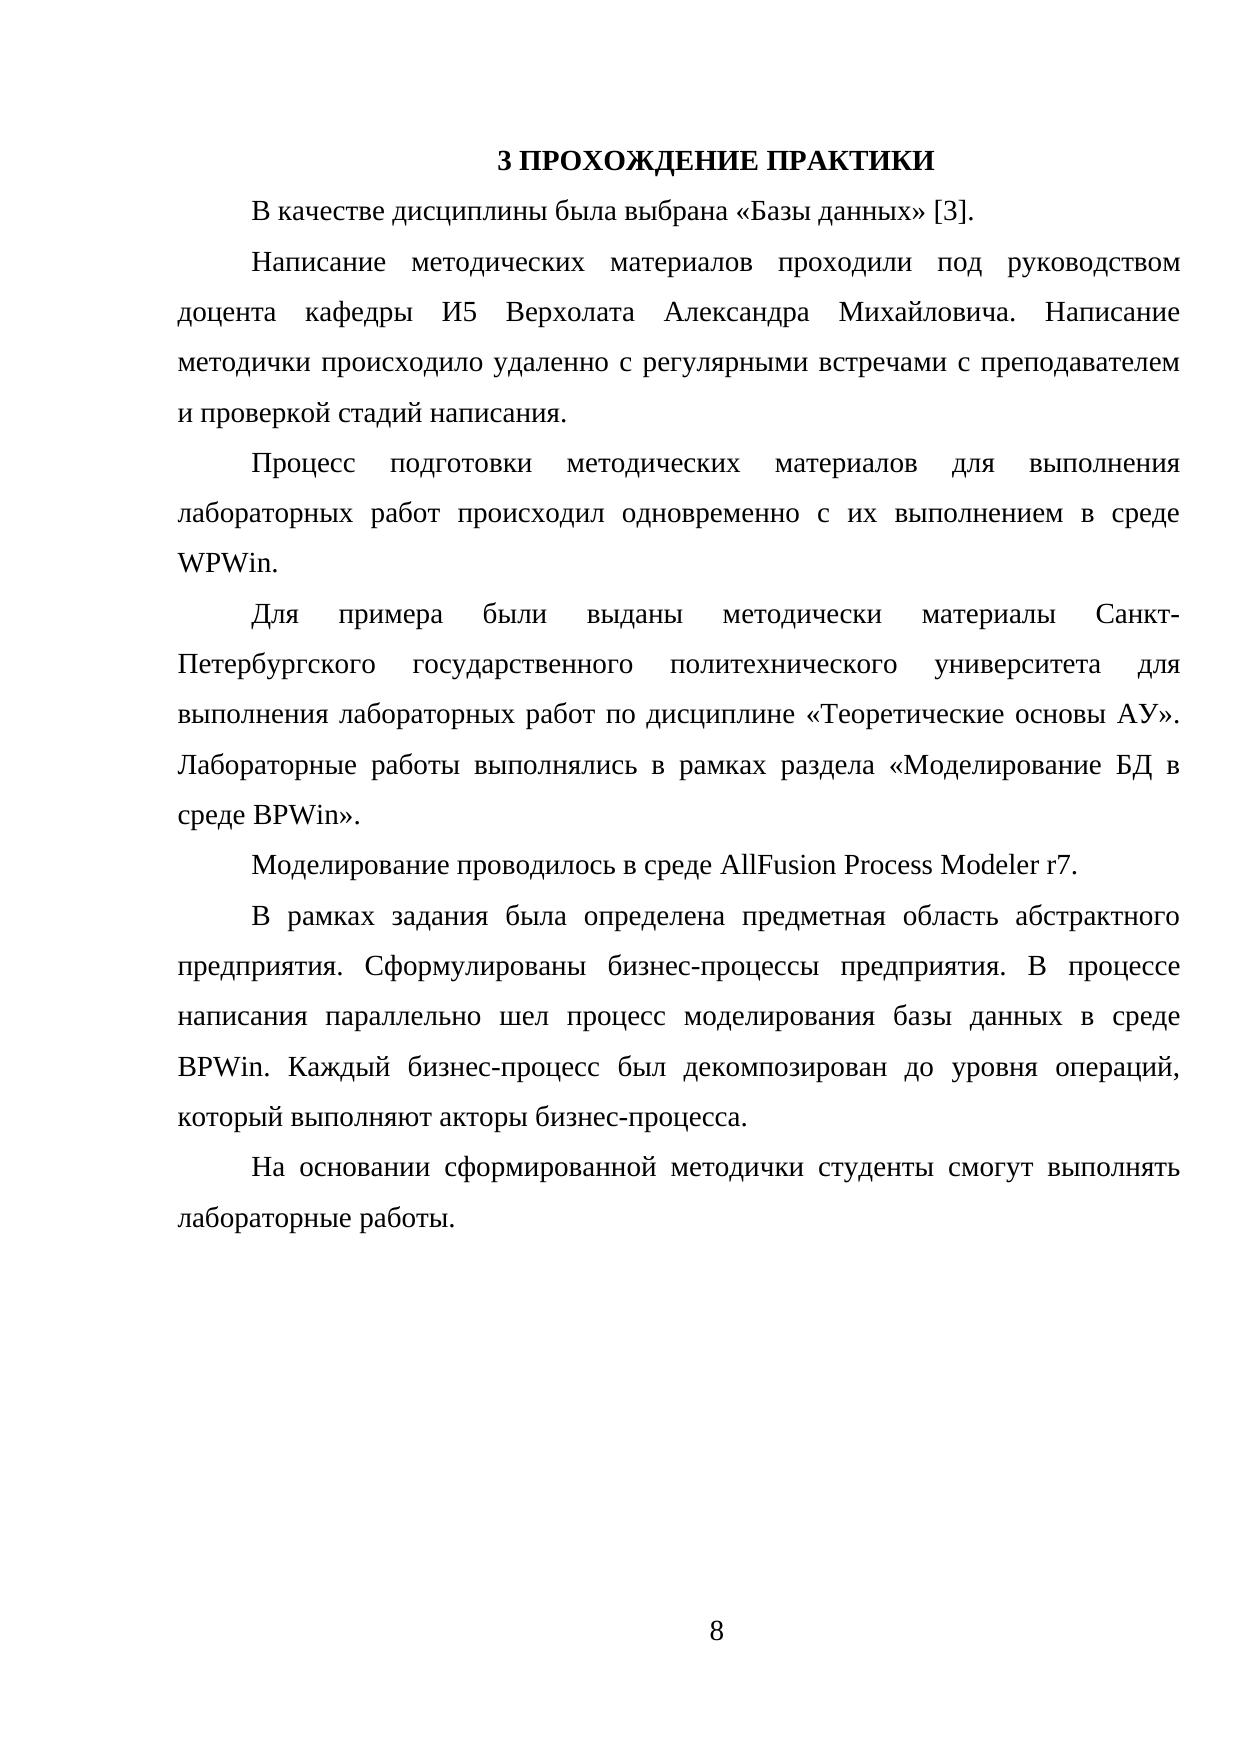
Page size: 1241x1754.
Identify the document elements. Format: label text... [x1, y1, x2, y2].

text В рамках задания была определена предметная область абстрактного предприятия. Сформулированы бизнес-процессы предприятия. В процессе написания параллельно шел процесс моделирования базы данных в среде BPWin. Каждый бизнес-процесс был декомпозирован до уровня операций, который выполняют акторы бизнес-процесса. [177, 898, 1181, 1133]
text Написание методических материалов проходили под руководством доцента кафедры И5 Верхолата Александра Михайловича. Написание методички происходило удаленно с регулярными встречами с преподавателем и проверкой стадий написания. [177, 244, 1181, 428]
text Процесс подготовки методических материалов для выполнения лабораторных работ происходил одновременно с их выполнением в среде WPWin. [177, 445, 1181, 579]
text На основании сформированной методички студенты смогут выполнять лабораторные работы. [177, 1149, 1181, 1233]
subtitle 3 ПРОХОЖДЕНИЕ ПРАКТИКИ [177, 143, 1181, 177]
text Моделирование проводилось в среде AllFusion Process Modeler r7. [177, 847, 1181, 881]
text Для примера были выданы методически материалы Санкт-Петербургского государственного политехнического университета для выполнения лабораторных работ по дисциплине «Теоретические основы АУ». Лабораторные работы выполнялись в рамках раздела «Моделирование БД в среде BPWin». [177, 596, 1181, 831]
text В качестве дисциплины была выбрана «Базы данных» [3]. [177, 193, 1181, 227]
